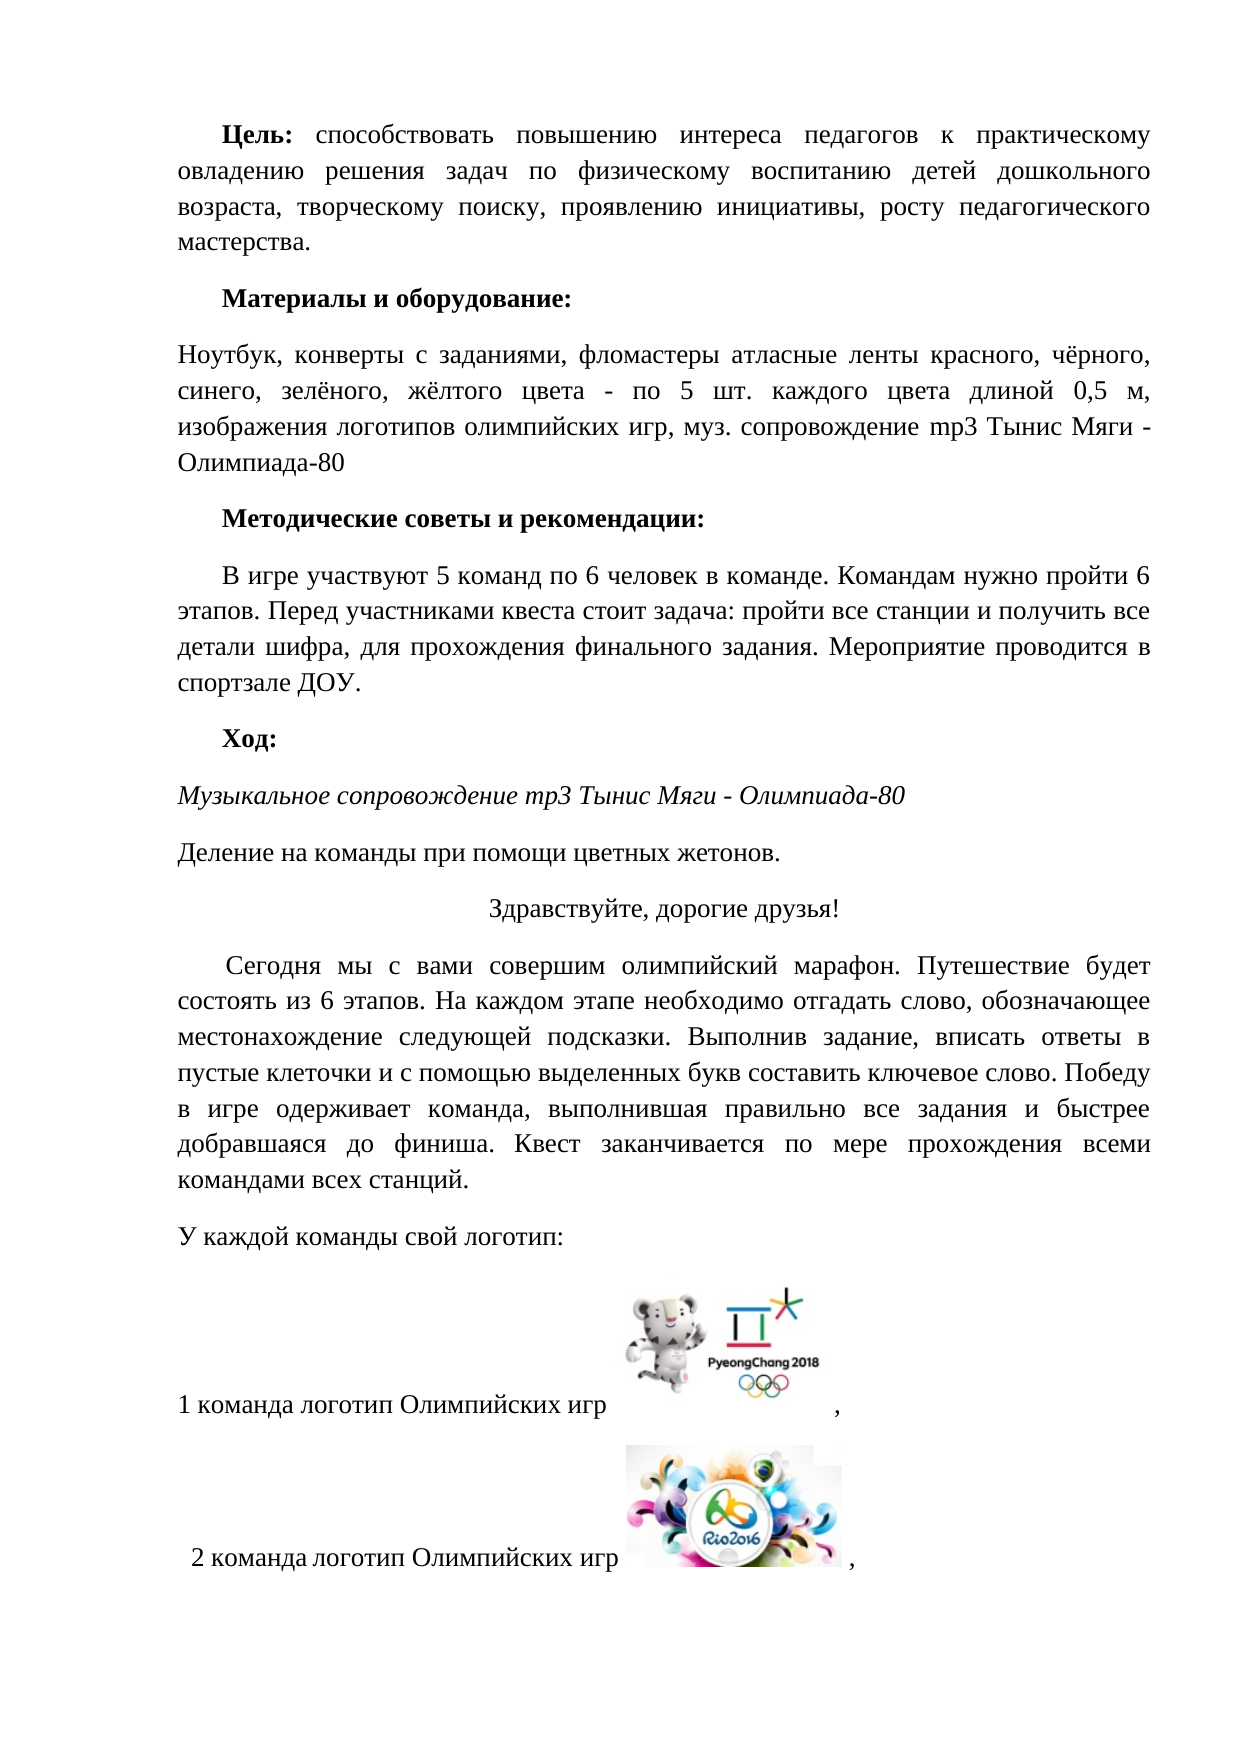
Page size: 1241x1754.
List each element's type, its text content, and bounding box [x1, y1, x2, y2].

text У каждой команды свой логотип: [177, 1220, 1152, 1251]
text 1 команда логотип Олимпийских игр , [177, 1276, 1152, 1419]
text Материалы и оборудование: [177, 282, 1152, 313]
text Здравствуйте, дорогие друзья! [177, 892, 1152, 923]
text Музыкальное сопровождение mp3 Тынис Мяги - Олимпиада-80 [177, 779, 1152, 810]
text Ноутбук, конверты с заданиями, фломастеры атласные ленты красного, чёрного, синего, зелёного, жёлтого цвета - по 5 шт. каждого цвета длиной 0,5 м, изображения логотипов олимпийских игр, муз. сопровождение mp3 Тынис Мяги - Олимпиада-80 [177, 338, 1152, 477]
text В игре участвуют 5 команд по 6 человек в команде. Командам нужно пройти 6 этапов. Перед участниками квеста стоит задача: пройти все станции и получить все детали шифра, для прохождения финального задания. Мероприятие проводится в спортзале ДОУ. [177, 559, 1152, 697]
text 2 команда логотип Олимпийских игр , [177, 1445, 1152, 1572]
picture [613, 1276, 834, 1414]
picture [625, 1445, 842, 1567]
text Сегодня мы с вами совершим олимпийский марафон. Путешествие будет состоять из 6 этапов. На каждом этапе необходимо отгадать слово, обозначающее местонахождение следующей подсказки. Выполнив задание, вписать ответы в пустые клеточки и с помощью выделенных букв составить ключевое слово. Победу в игре одерживает команда, выполнившая правильно все задания и быстрее добравшаяся до финиша. Квест заканчивается по мере прохождения всеми командами всех станций. [177, 949, 1152, 1194]
text Цель: способствовать повышению интереса педагогов к практическому овладению решения задач по физическому воспитанию детей дошкольного возраста, творческому поиску, проявлению инициативы, росту педагогического мастерства. [177, 118, 1152, 256]
text Ход: [177, 722, 1152, 754]
text Методические советы и рекомендации: [177, 502, 1152, 533]
text Деление на команды при помощи цветных жетонов. [177, 836, 1152, 867]
